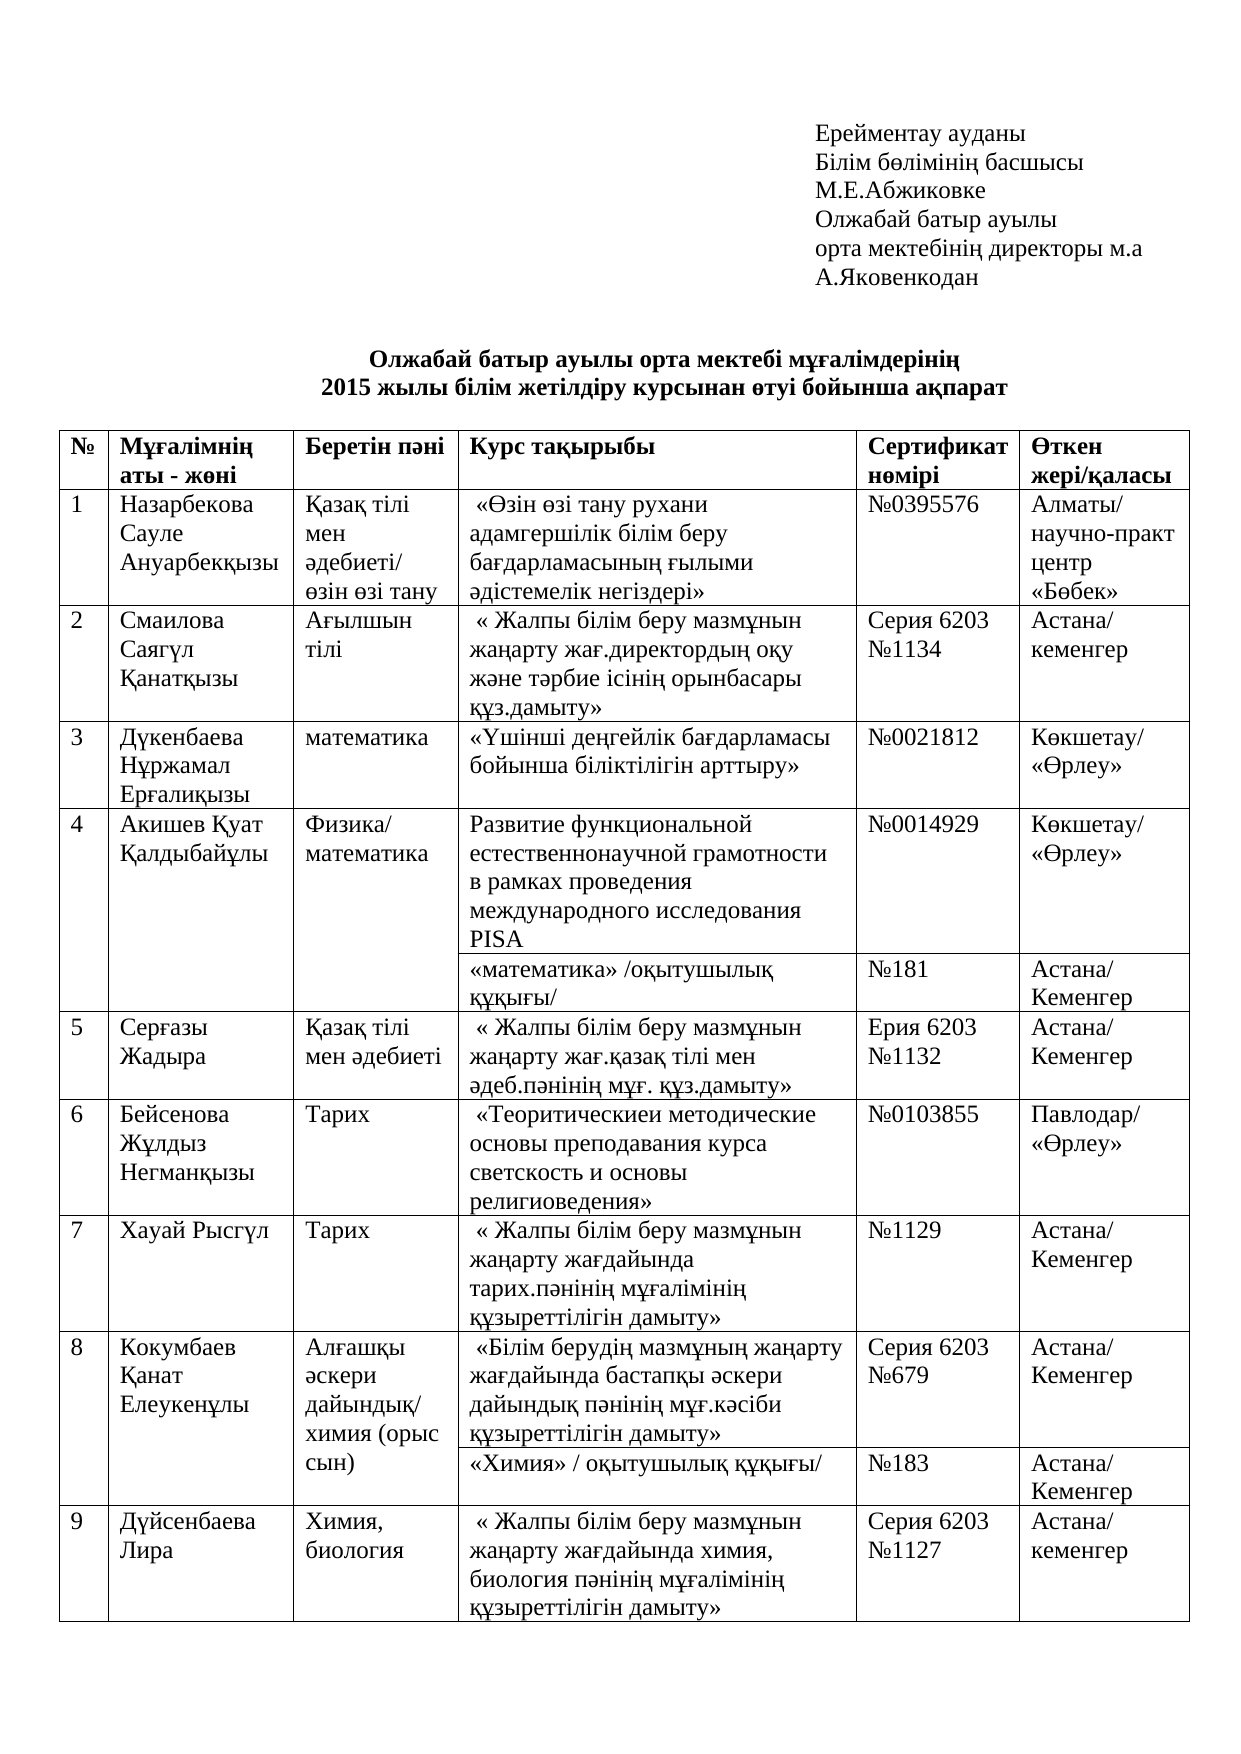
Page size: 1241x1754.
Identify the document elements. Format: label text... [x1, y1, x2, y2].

table_header Сертификат нөмірі [857, 431, 1019, 488]
table_cell Тарих [294, 1100, 458, 1214]
table_cell №183 [857, 1448, 1019, 1505]
table_header Өткен жері/қаласы [1020, 431, 1189, 488]
table_cell Көкшетау/ «Өрлеу» [1020, 722, 1189, 808]
table_cell 6 [60, 1100, 108, 1214]
table_cell Көкшетау/ «Өрлеу» [1020, 809, 1189, 953]
text Олжабай батыр ауылы орта мектебі мұғалімдерінің [177, 344, 1152, 372]
table_cell №0395576 [857, 490, 1019, 604]
table_cell «математика» /оқытушылық құқығы/ [459, 954, 856, 1011]
table_cell 5 [60, 1012, 108, 1098]
table_cell Смаилова Саягүл Қанатқызы [109, 606, 293, 721]
table_cell Назарбекова Сауле Ануарбекқызы [109, 490, 293, 604]
table_cell Қазақ тілі мен әдебиеті/ өзін өзі тану [294, 490, 458, 604]
table_header № [60, 431, 108, 488]
text А.Яковенкодан [177, 262, 1152, 291]
table_cell Алғашқы әскери дайындық/ химия (орыс сын) [294, 1332, 458, 1505]
table_cell Алматы/ научно-практ центр «Бөбек» [1020, 490, 1189, 604]
text орта мектебінің директоры м.а [177, 233, 1152, 262]
table_cell 1 [60, 490, 108, 604]
table_cell Физика/ математика [294, 809, 458, 1011]
text Ерейментау ауданы [177, 118, 1152, 147]
table_cell «Өзін өзі тану рухани адамгершілік білім беру бағдарламасының ғылыми әдістемелік негіздері» [459, 490, 856, 604]
table_cell Серия 6203 №1134 [857, 606, 1019, 721]
table_cell Хауай Рысгүл [109, 1216, 293, 1331]
table_cell Астана/ Кеменгер [1020, 1012, 1189, 1098]
table_cell 9 [60, 1506, 108, 1621]
text Білім бөлімінің басшысы [177, 147, 1152, 176]
table_cell математика [294, 722, 458, 808]
table_cell 7 [60, 1216, 108, 1331]
table_cell Химия, биология [294, 1506, 458, 1621]
table_cell Серия 6203 №679 [857, 1332, 1019, 1447]
table_cell Серғазы Жадыра [109, 1012, 293, 1098]
table_cell 4 [60, 809, 108, 1011]
table_cell «Химия» / оқытушылық құқығы/ [459, 1448, 856, 1505]
table_cell «Үшінші деңгейлік бағдарламасы бойынша біліктілігін арттыру» [459, 722, 856, 808]
table_cell Дүйсенбаева Лира [109, 1506, 293, 1621]
table_cell Дүкенбаева Нұржамал Ерғалиқызы [109, 722, 293, 808]
table_cell Ерия 6203 №1132 [857, 1012, 1019, 1098]
table_cell « Жалпы білім беру мазмұнын жаңарту жағ.директордың оқу және тәрбие ісінің орынбасары құз.дамыту» [459, 606, 856, 721]
table_cell Астана/ Кеменгер [1020, 1332, 1189, 1447]
table_cell №0103855 [857, 1100, 1019, 1214]
table_cell 8 [60, 1332, 108, 1505]
table_cell «Білім берудің мазмұның жаңарту жағдайында бастапқы әскери дайындық пәнінің мұғ.кәсіби құзыреттілігін дамыту» [459, 1332, 856, 1447]
table_cell №0021812 [857, 722, 1019, 808]
table_cell Серия 6203 №1127 [857, 1506, 1019, 1621]
table_cell Астана/ Кеменгер [1020, 1448, 1189, 1505]
table_cell 3 [60, 722, 108, 808]
table_cell Тарих [294, 1216, 458, 1331]
table_cell Павлодар/ «Өрлеу» [1020, 1100, 1189, 1214]
table_cell №0014929 [857, 809, 1019, 953]
table_cell Акишев Қуат Қалдыбайұлы [109, 809, 293, 1011]
table_header Мұғалімнің аты - жөні [109, 431, 293, 488]
table_cell Астана/ Кеменгер [1020, 1216, 1189, 1331]
table_cell «Теоритическиеи методические основы преподавания курса светскость и основы религиоведения» [459, 1100, 856, 1214]
table_header Беретін пәні [294, 431, 458, 488]
text М.Е.Абжиковке [177, 176, 1152, 204]
table_cell Бейсенова Жұлдыз Негманқызы [109, 1100, 293, 1214]
table_cell Қазақ тілі мен әдебиеті [294, 1012, 458, 1098]
table_cell Астана/ кеменгер [1020, 606, 1189, 721]
table_cell « Жалпы білім беру мазмұнын жаңарту жағдайында химия, биология пәнінің мұғалімінің құзыреттілігін дамыту» [459, 1506, 856, 1621]
table_cell « Жалпы білім беру мазмұнын жаңарту жағдайында тарих.пәнінің мұғалімінің құзыреттілігін дамыту» [459, 1216, 856, 1331]
table_cell 2 [60, 606, 108, 721]
text 2015 жылы білім жетілдіру курсынан өтуі бойынша ақпарат [177, 372, 1152, 401]
table_cell Ағылшын тілі [294, 606, 458, 721]
table_cell « Жалпы білім беру мазмұнын жаңарту жағ.қазақ тілі мен әдеб.пәнінің мұғ. құз.дамыту» [459, 1012, 856, 1098]
table_cell Развитие функциональной естественнонаучной грамотности в рамках проведения международного исследования PISA [459, 809, 856, 953]
table_cell Астана/ кеменгер [1020, 1506, 1189, 1621]
table_cell Кокумбаев Қанат Елеукенұлы [109, 1332, 293, 1505]
table_cell Астана/ Кеменгер [1020, 954, 1189, 1011]
table_cell №1129 [857, 1216, 1019, 1331]
table_cell №181 [857, 954, 1019, 1011]
text Олжабай батыр ауылы [177, 204, 1152, 233]
table_header Курс тақырыбы [459, 431, 856, 488]
